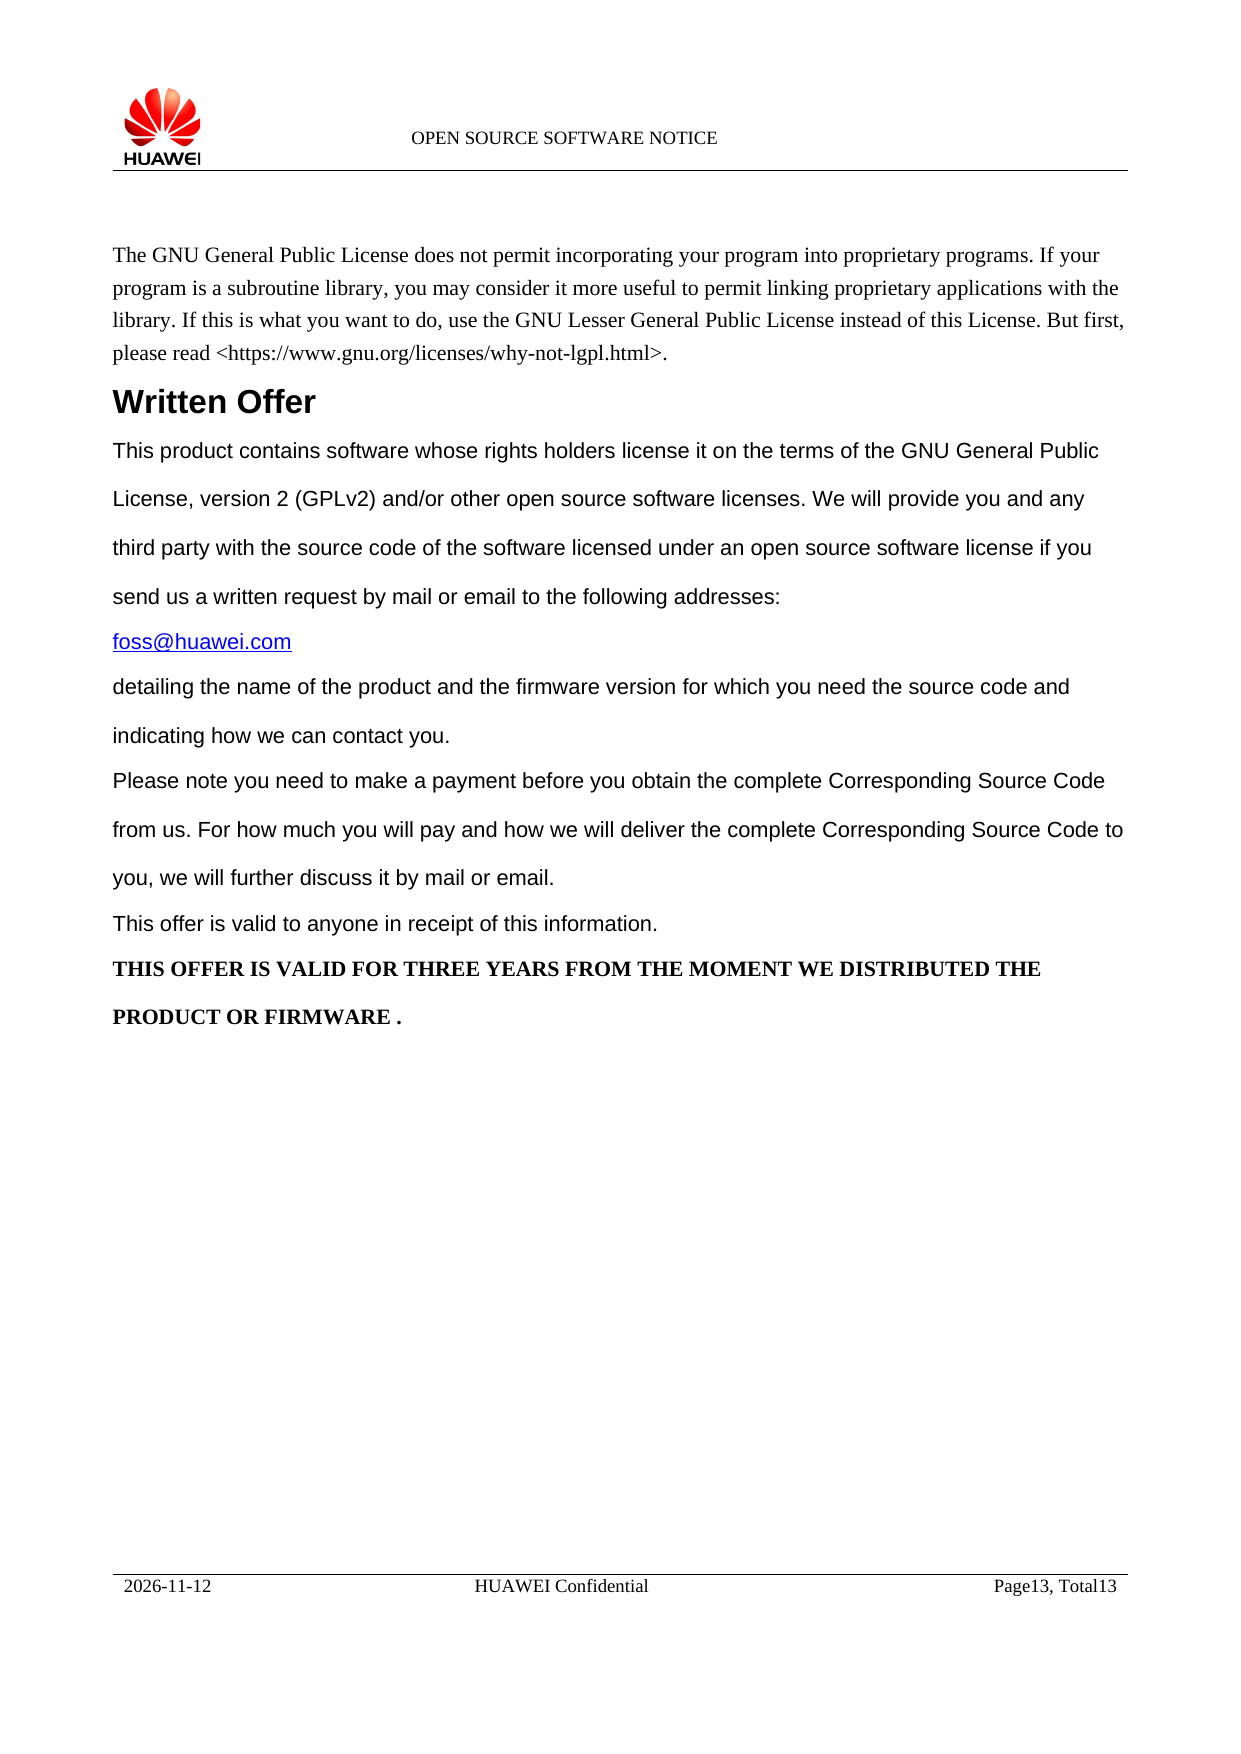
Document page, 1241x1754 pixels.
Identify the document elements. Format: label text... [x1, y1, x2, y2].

text foss@huawei.com [112, 625, 1128, 658]
text This offer is valid to anyone in receipt of this information. [112, 907, 1128, 939]
text Please note you need to make a payment before you obtain the complete Corresponding Source Code from us. For how much you will pay and how we will deliver the complete Corresponding Source Code to you, we will further discuss it by mail or email. [112, 764, 1128, 894]
text Written Offer [112, 369, 1128, 434]
picture [124, 88, 201, 165]
text This product contains software whose rights holders license it on the terms of the GNU General Public License, version 2 (GPLv2) and/or other open source software licenses. We will provide you and any third party with the source code of the software licensed under an open source software license if you send us a written request by mail or email to the following addresses: [112, 434, 1128, 613]
text detailing the name of the product and the firmware version for which you need the source code and indicating how we can contact you. [112, 670, 1128, 752]
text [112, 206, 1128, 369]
text This offer is valid for three years from the moment we distributed the product or firmware . [112, 952, 1128, 1033]
